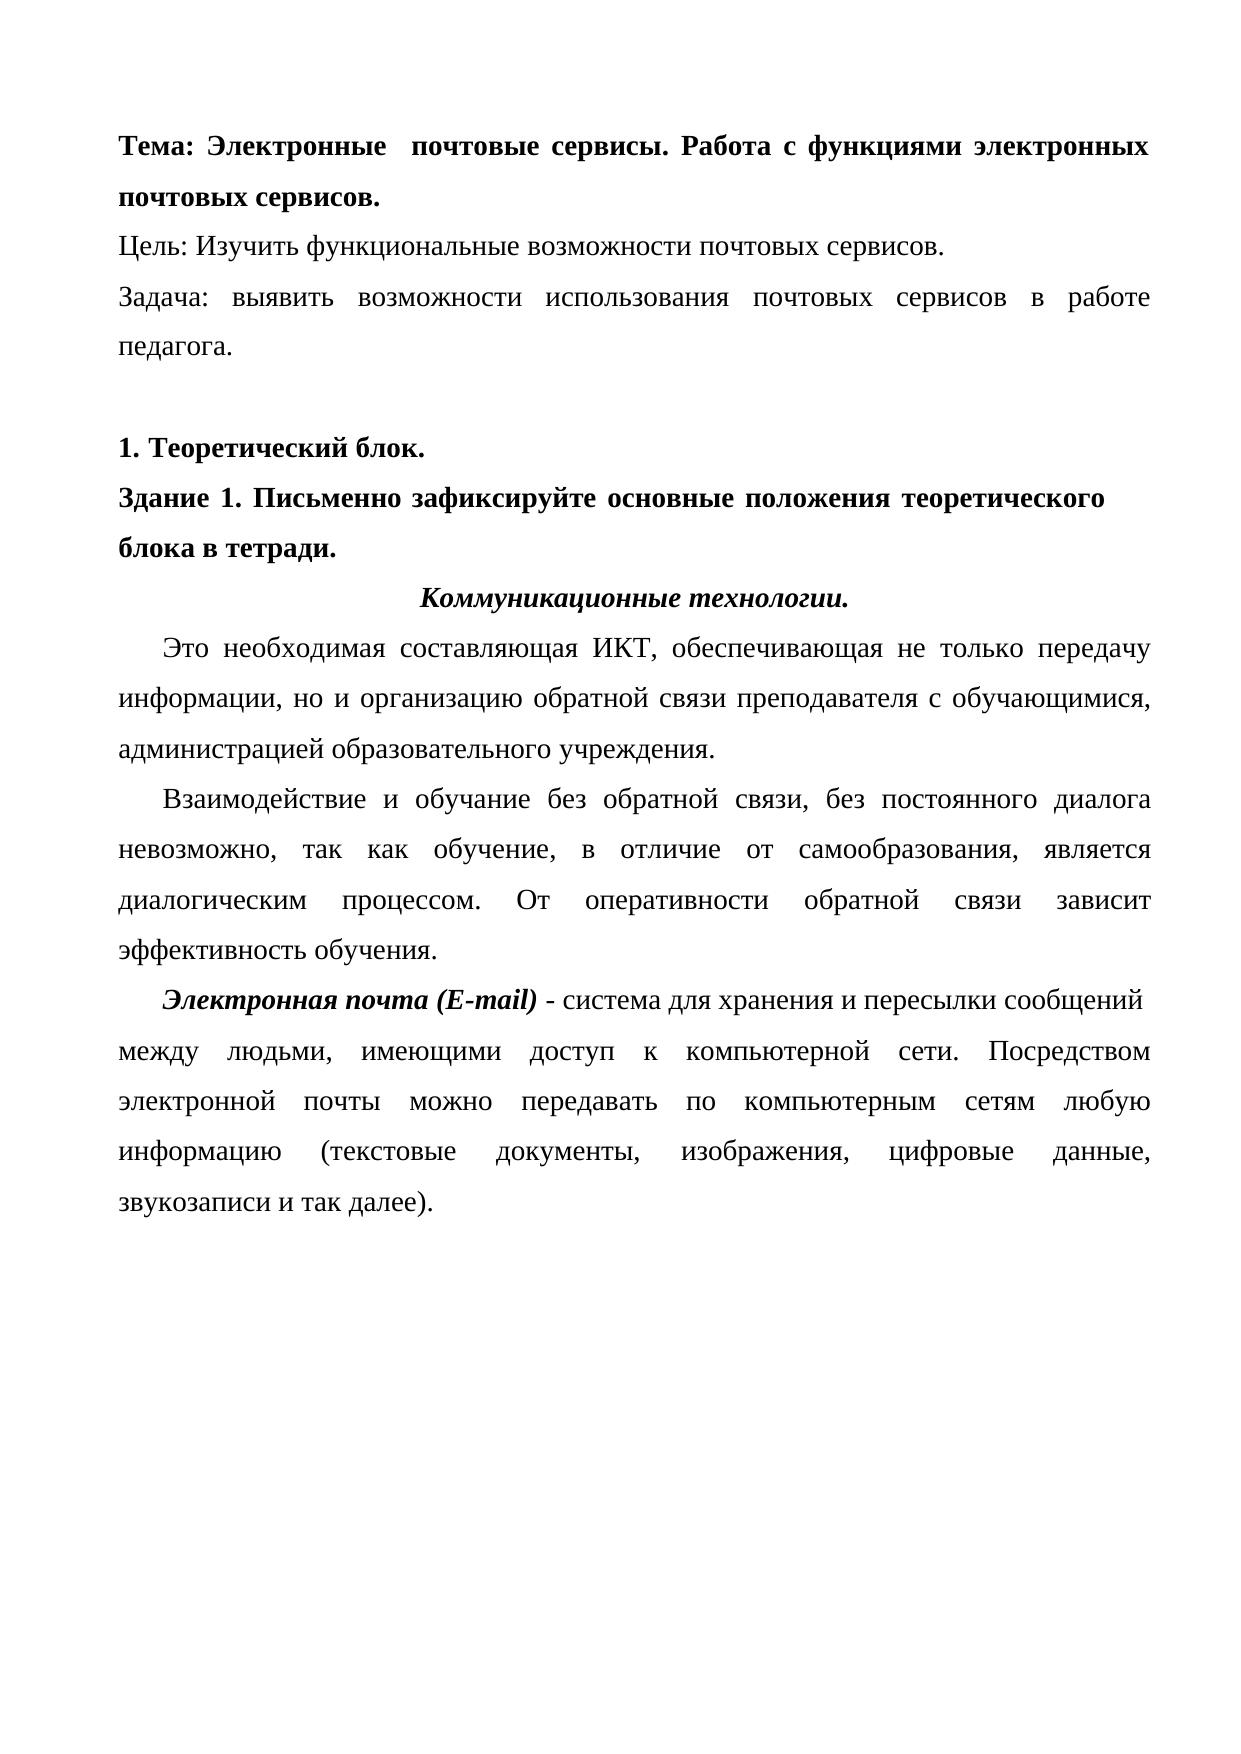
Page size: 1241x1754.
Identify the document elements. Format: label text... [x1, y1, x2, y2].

text Коммуникационные технологии. [419, 581, 1163, 614]
text Здание 1. Письменно зафиксируйте основные положения теоретического блока в тетради. [118, 480, 1151, 564]
text Тема: Электронные почтовые сервисы. Работа с функциями электронных почтовых сервисов. [118, 128, 1151, 213]
text Взаимодействие и обучание без обратной связи, без постоянного диалога невозможно, так как обучение, в отличие от самообразования, является диалогическим процессом. От оперативности обратной связи зависит эффективность обучения. [118, 781, 1152, 966]
text Электронная почта (E-mail) - система для хранения и пересылки сообщений между людьми, имеющими доступ к компьютерной сети. Посредством электронной почты можно передавать по компьютерным сетям любую информацию (текстовые документы, изображения, цифровые данные, звукозаписи и так далее). [118, 982, 1152, 1217]
text Это необходимая составляющая ИКТ, обеспечивающая не только передачу информации, но и организацию обратной связи преподавателя с обучающимися, администрацией образовательного учреждения. [118, 630, 1152, 764]
text Цель: Изучить функциональные возможности почтовых сервисов. [118, 230, 1163, 262]
text Задача: выявить возможности использования почтовых сервисов в работе педагога. [118, 279, 1151, 362]
list Теоретический блок. [118, 430, 1163, 463]
